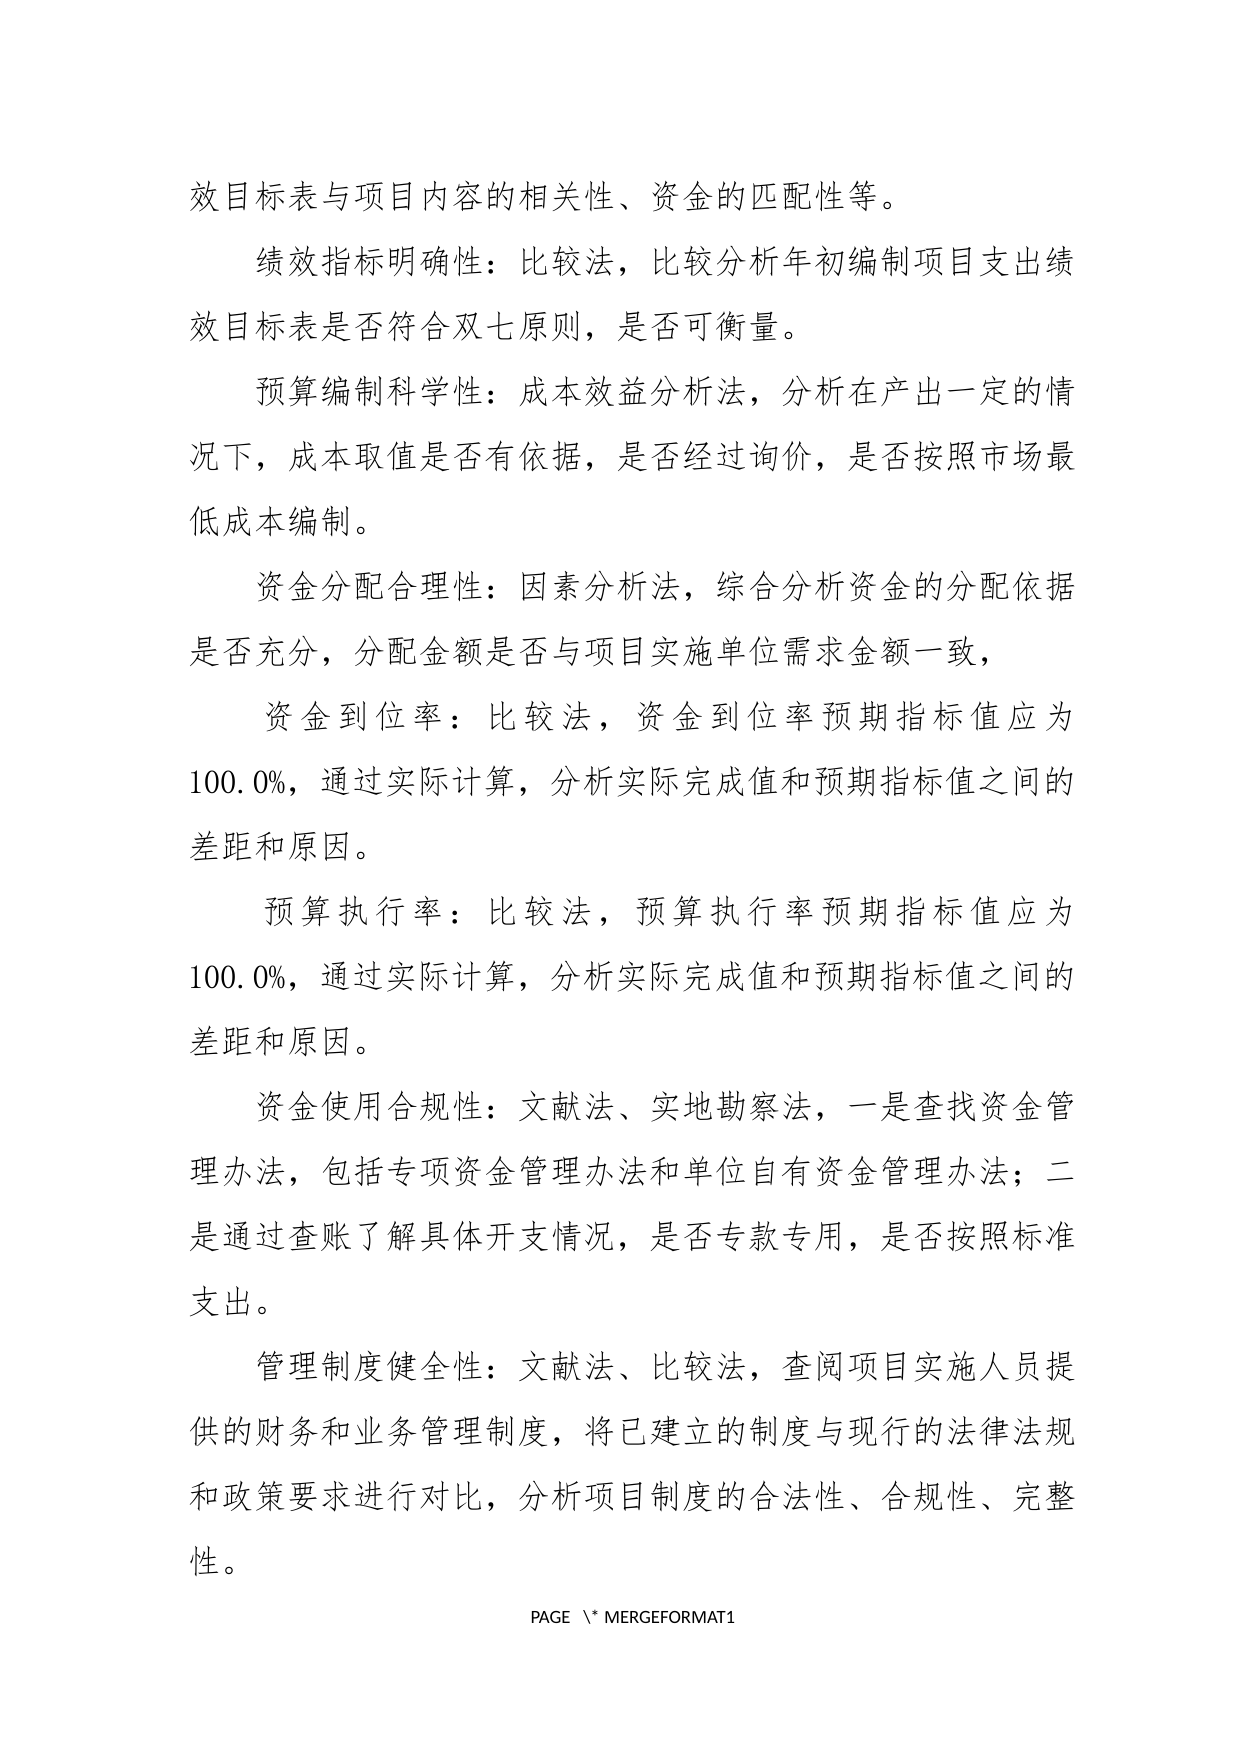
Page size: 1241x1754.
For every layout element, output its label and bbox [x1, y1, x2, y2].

text [187, 162, 1078, 1592]
